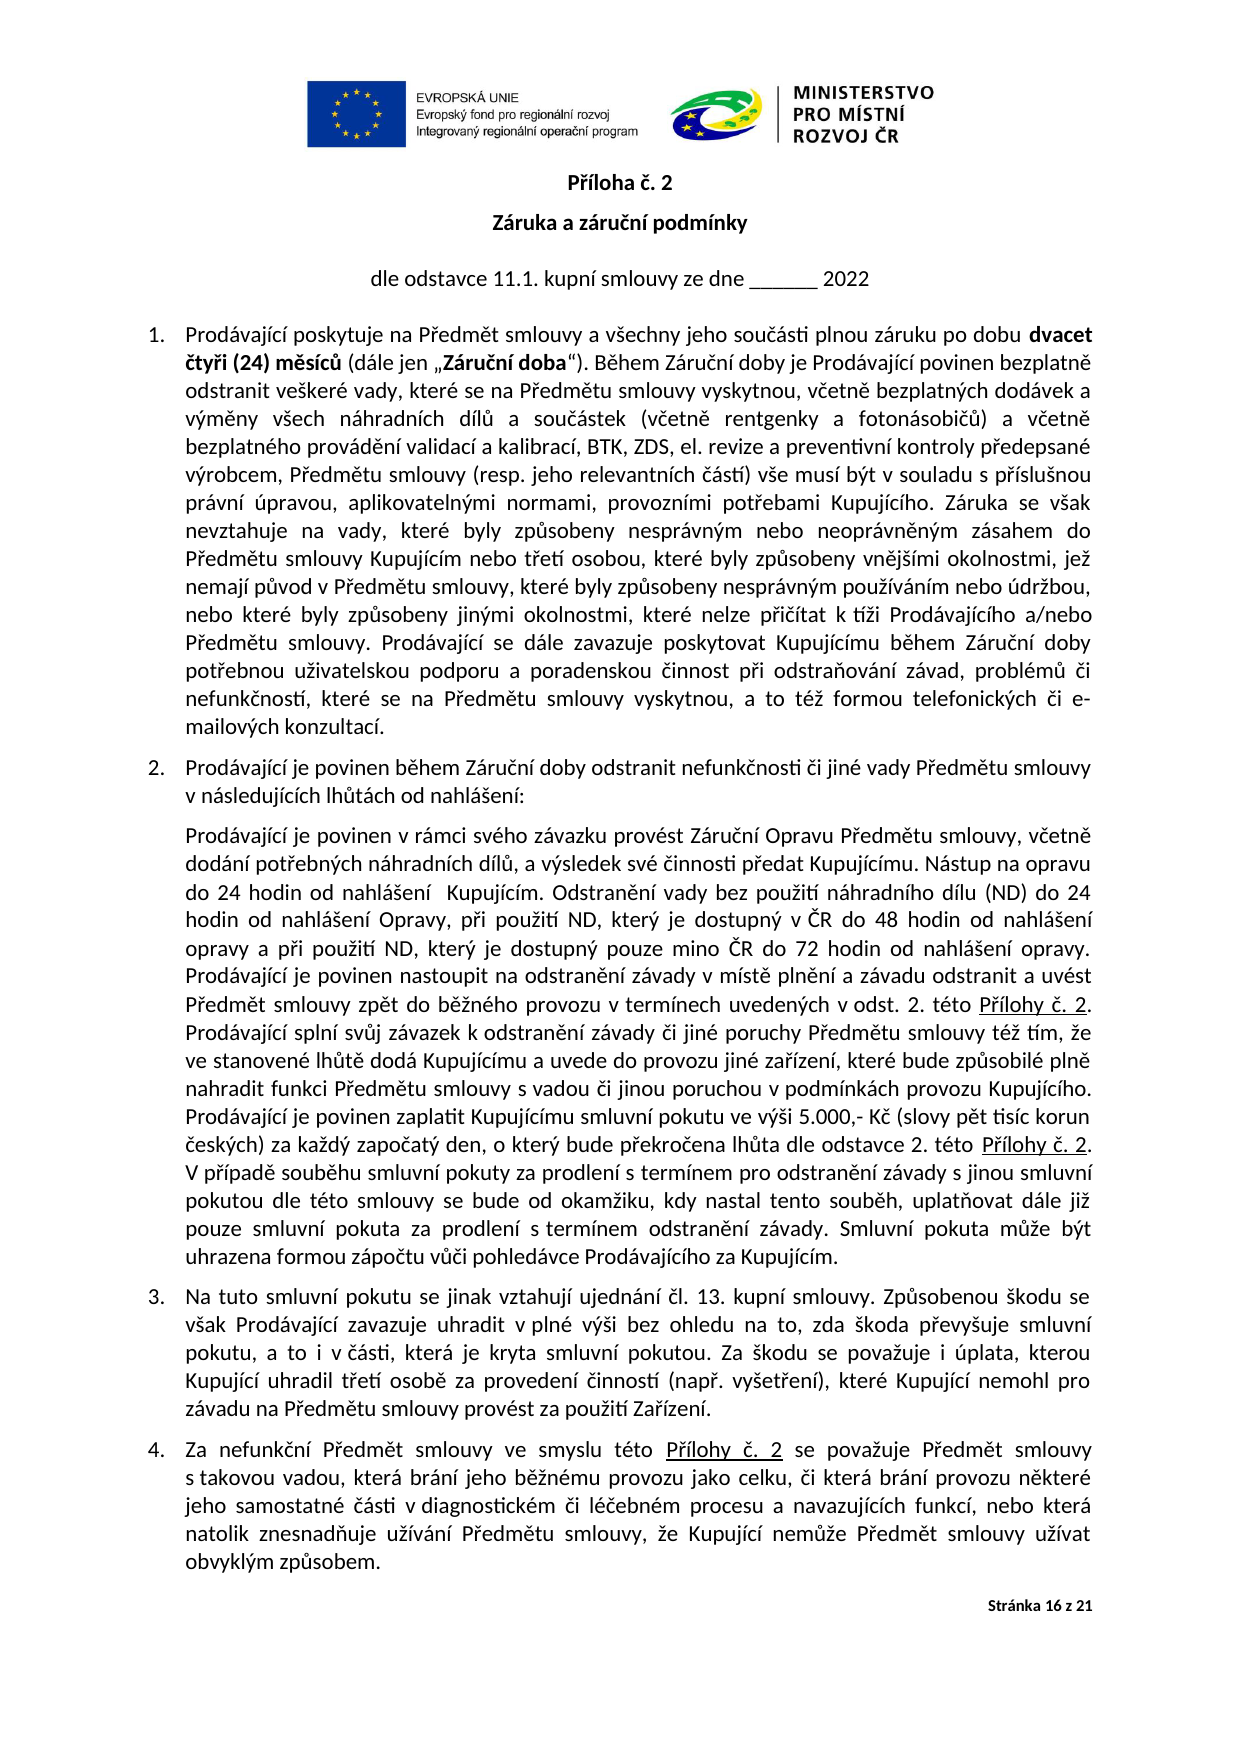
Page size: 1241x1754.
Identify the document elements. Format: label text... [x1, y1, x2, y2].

list Za nefunkční Předmět smlouvy ve smyslu této Přílohy č. 2 se považuje Předmět smlouvy s takovou vadou, která brání jeho běžnému provozu jako celku, či která brání provozu některé jeho samostatné části v diagnostickém či léčebném procesu a navazujících funkcí, nebo která natolik znesnadňuje užívání Předmětu smlouvy, že Kupující nemůže Předmět smlouvy užívat obvyklým způsobem. [148, 1435, 1092, 1575]
text dle odstavce 11.1. kupní smlouvy ze dne ______ 2022 [148, 264, 1092, 292]
text Příloha č. 2 [148, 168, 1092, 196]
list Prodávající je povinen během Záruční doby odstranit nefunkčnosti či jiné vady Předmětu smlouvy v následujících lhůtách od nahlášení: [148, 753, 1092, 809]
text Záruka a záruční podmínky [148, 208, 1092, 236]
list Prodávající poskytuje na Předmět smlouvy a všechny jeho součásti plnou záruku po dobu dvacet čtyři (24) měsíců (dále jen „Záruční doba“). Během Záruční doby je Prodávající povinen bezplatně odstranit veškeré vady, které se na Předmětu smlouvy vyskytnou, včetně bezplatných dodávek a výměny všech náhradních dílů a součástek (včetně rentgenky a fotonásobičů) a včetně bezplatného provádění validací a kalibrací, BTK, ZDS, el. revize a preventivní kontroly předepsané výrobcem, Předmětu smlouvy (resp. jeho relevantních částí) vše musí být v souladu s příslušnou právní úpravou, aplikovatelnými normami, provozními potřebami Kupujícího. Záruka se však nevztahuje na vady, které byly způsobeny nesprávným nebo neoprávněným zásahem do Předmětu smlouvy Kupujícím nebo třetí osobou, které byly způsobeny vnějšími okolnostmi, jež nemají původ v Předmětu smlouvy, které byly způsobeny nesprávným používáním nebo údržbou, nebo které byly způsobeny jinými okolnostmi, které nelze přičítat k tíži Prodávajícího a/nebo Předmětu smlouvy. Prodávající se dále zavazuje poskytovat Kupujícímu během Záruční doby potřebnou uživatelskou podporu a poradenskou činnost při odstraňování závad, problémů či nefunkčností, které se na Předmětu smlouvy vyskytnou, a to též formou telefonických či e-mailových konzultací. [148, 320, 1092, 741]
text Prodávající je povinen v rámci svého závazku provést Záruční Opravu Předmětu smlouvy, včetně dodání potřebných náhradních dílů, a výsledek své činnosti předat Kupujícímu. Nástup na opravu do 24 hodin od nahlášení Kupujícím. Odstranění vady bez použití náhradního dílu (ND) do 24 hodin od nahlášení Opravy, při použití ND, který je dostupný v ČR do 48 hodin od nahlášení opravy a při použití ND, který je dostupný pouze mino ČR do 72 hodin od nahlášení opravy. Prodávající je povinen nastoupit na odstranění závady v místě plnění a závadu odstranit a uvést Předmět smlouvy zpět do běžného provozu v termínech uvedených v odst. 2. této Přílohy č. 2. Prodávající splní svůj závazek k odstranění závady či jiné poruchy Předmětu smlouvy též tím, že ve stanovené lhůtě dodá Kupujícímu a uvede do provozu jiné zařízení, které bude způsobilé plně nahradit funkci Předmětu smlouvy s vadou či jinou poruchou v podmínkách provozu Kupujícího. Prodávající je povinen zaplatit Kupujícímu smluvní pokutu ve výši 5.000,- Kč (slovy pět tisíc korun českých) za každý započatý den, o který bude překročena lhůta dle odstavce 2. této Přílohy č. 2. V případě souběhu smluvní pokuty za prodlení s termínem pro odstranění závady s jinou smluvní pokutou dle této smlouvy se bude od okamžiku, kdy nastal tento souběh, uplatňovat dále již pouze smluvní pokuta za prodlení s termínem odstranění závady. Smluvní pokuta může být uhrazena formou zápočtu vůči pohledávce Prodávajícího za Kupujícím. [185, 822, 1092, 1270]
list Na tuto smluvní pokutu se jinak vztahují ujednání čl. 13. kupní smlouvy. Způsobenou škodu se však Prodávající zavazuje uhradit v plné výši bez ohledu na to, zda škoda převyšuje smluvní pokutu, a to i v části, která je kryta smluvní pokutou. Za škodu se považuje i úplata, kterou Kupující uhradil třetí osobě za provedení činností (např. vyšetření), které Kupující nemohl pro závadu na Předmětu smlouvy provést za použití Zařízení. [148, 1282, 1092, 1422]
